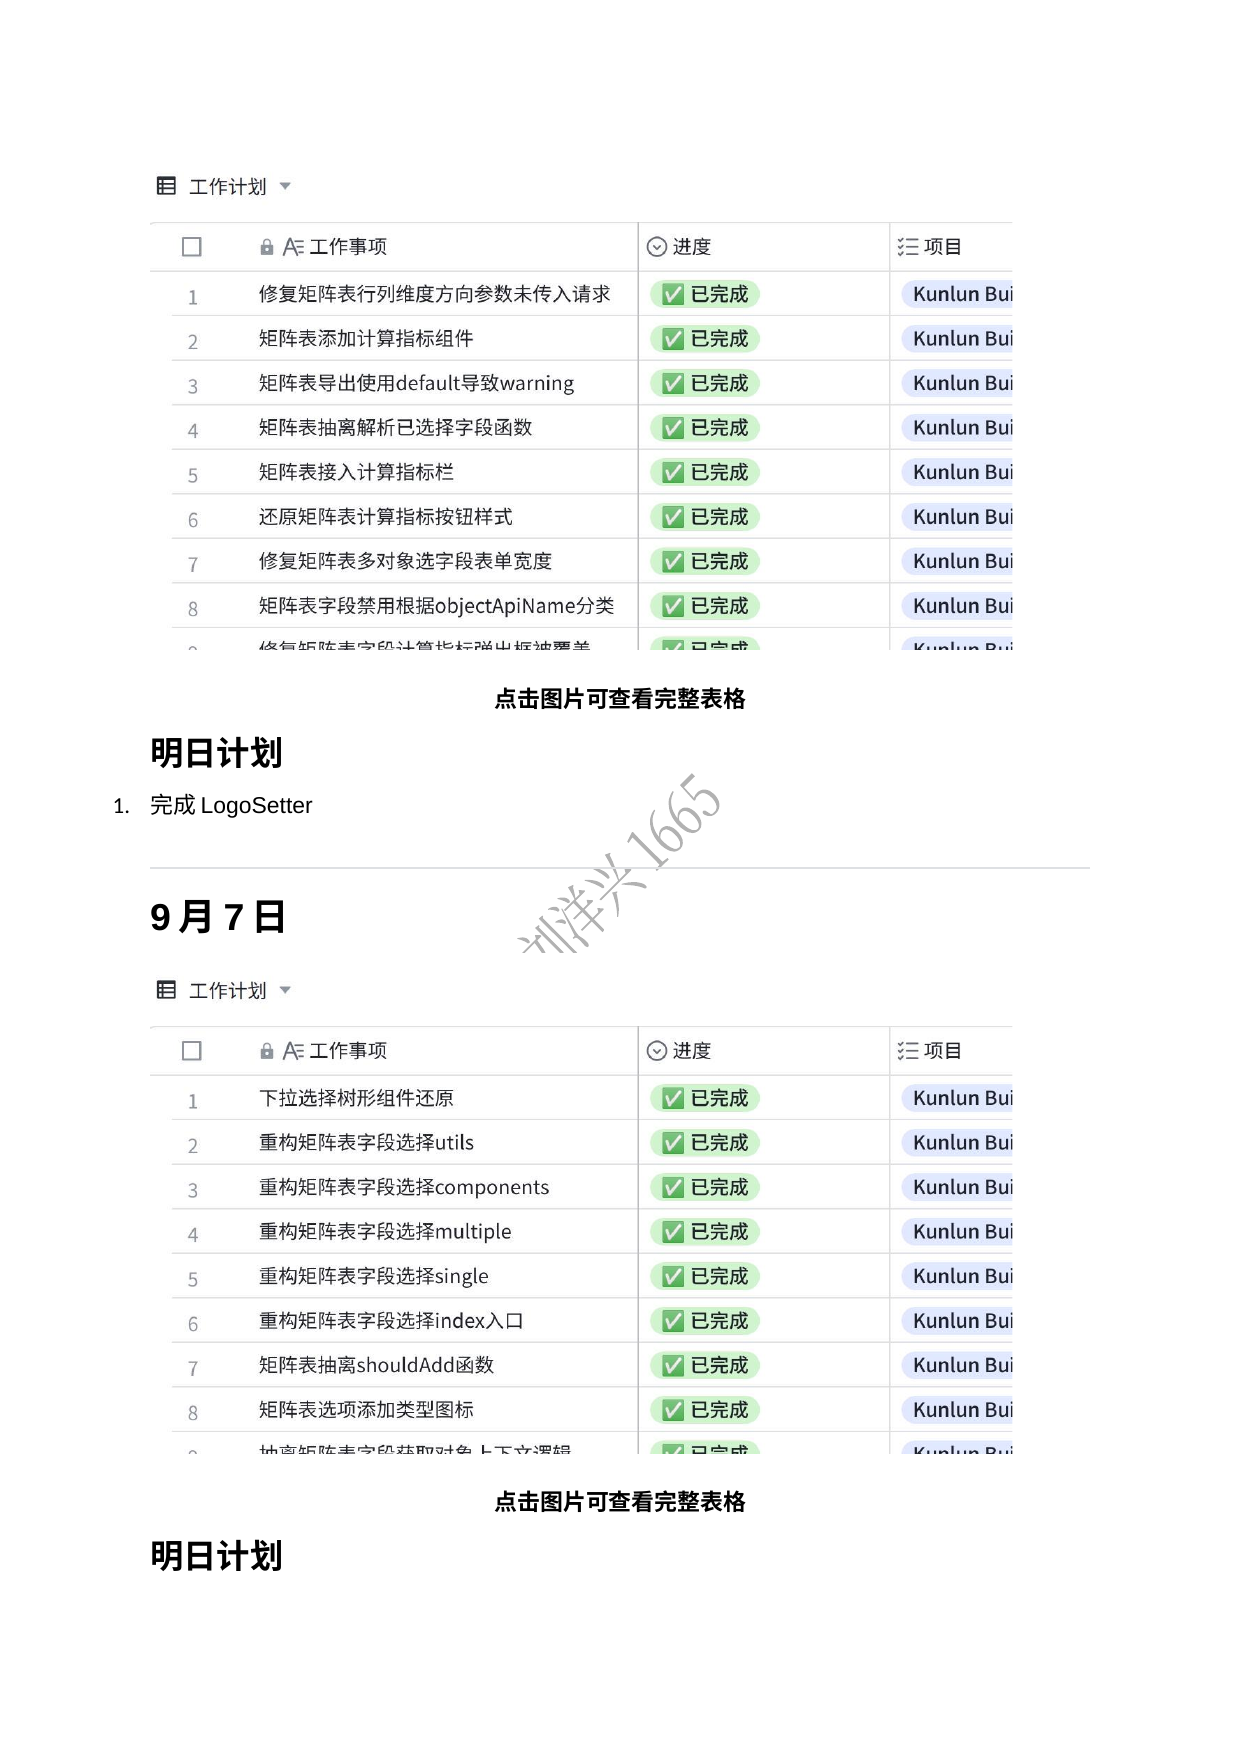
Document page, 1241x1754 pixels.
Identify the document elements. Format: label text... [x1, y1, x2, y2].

text 点击图片可查看完整表格 [150, 681, 1090, 714]
picture [150, 953, 1013, 1454]
picture [150, 150, 1013, 650]
text 点击图片可查看完整表格 [150, 1484, 1090, 1517]
list 完成LogoSetter [112, 787, 1090, 820]
